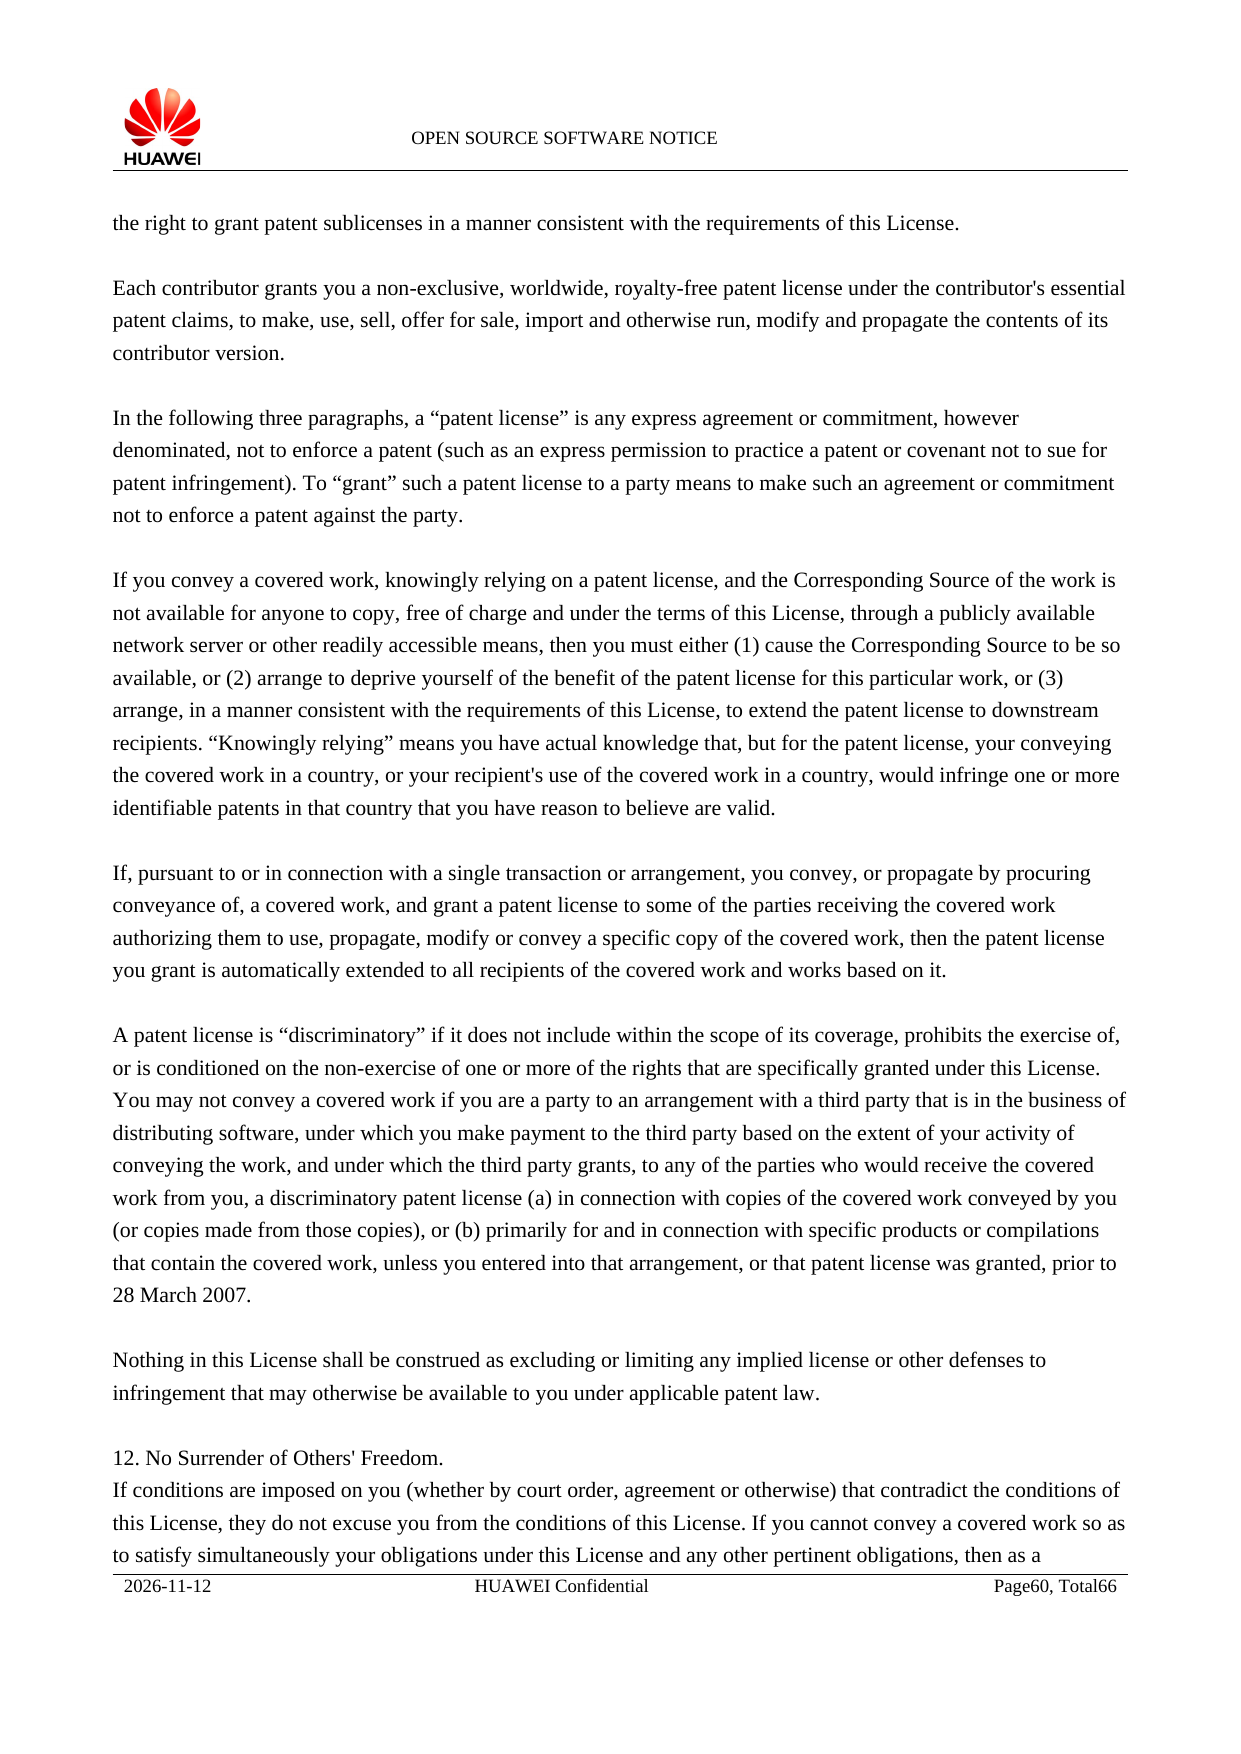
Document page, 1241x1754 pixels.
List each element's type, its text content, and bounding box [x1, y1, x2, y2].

picture [124, 88, 201, 165]
